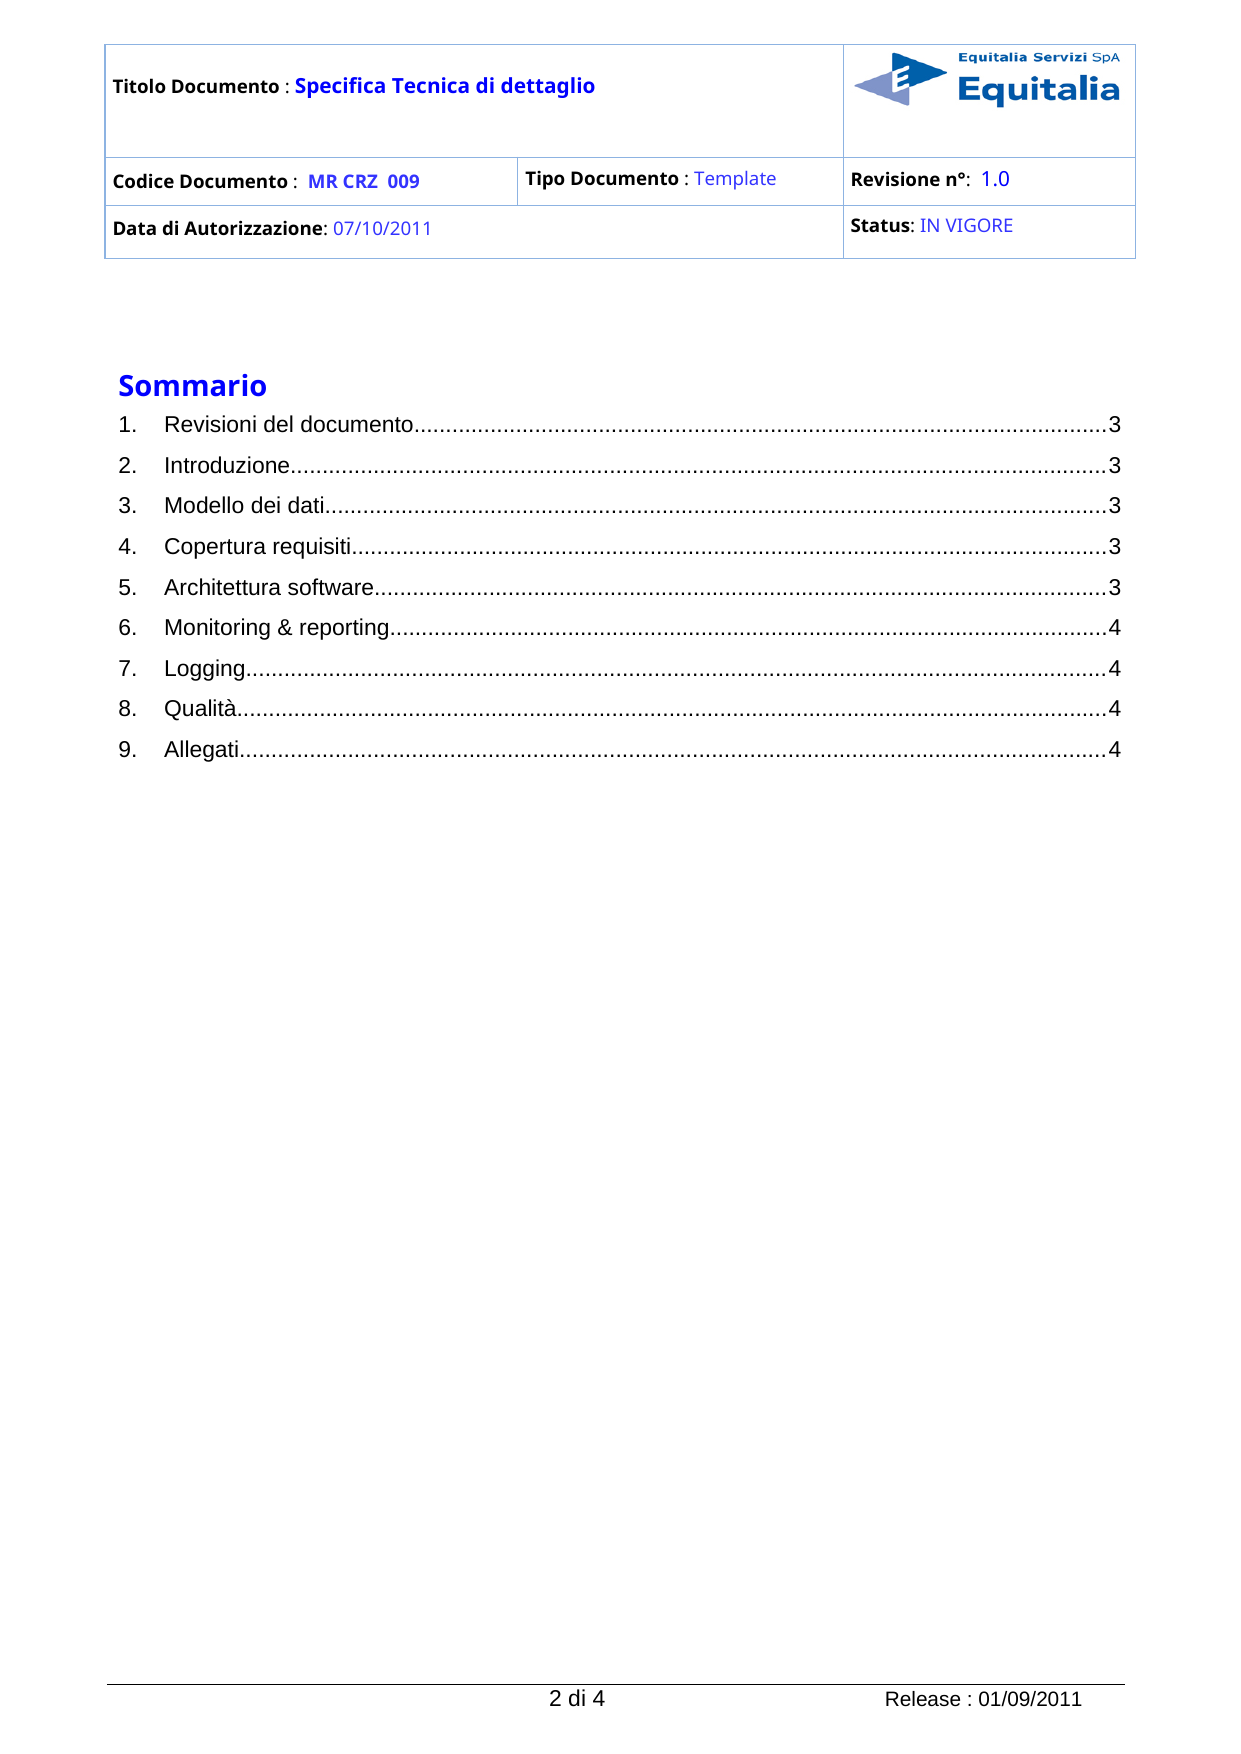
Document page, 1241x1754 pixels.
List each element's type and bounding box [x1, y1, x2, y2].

picture [850, 45, 1129, 113]
